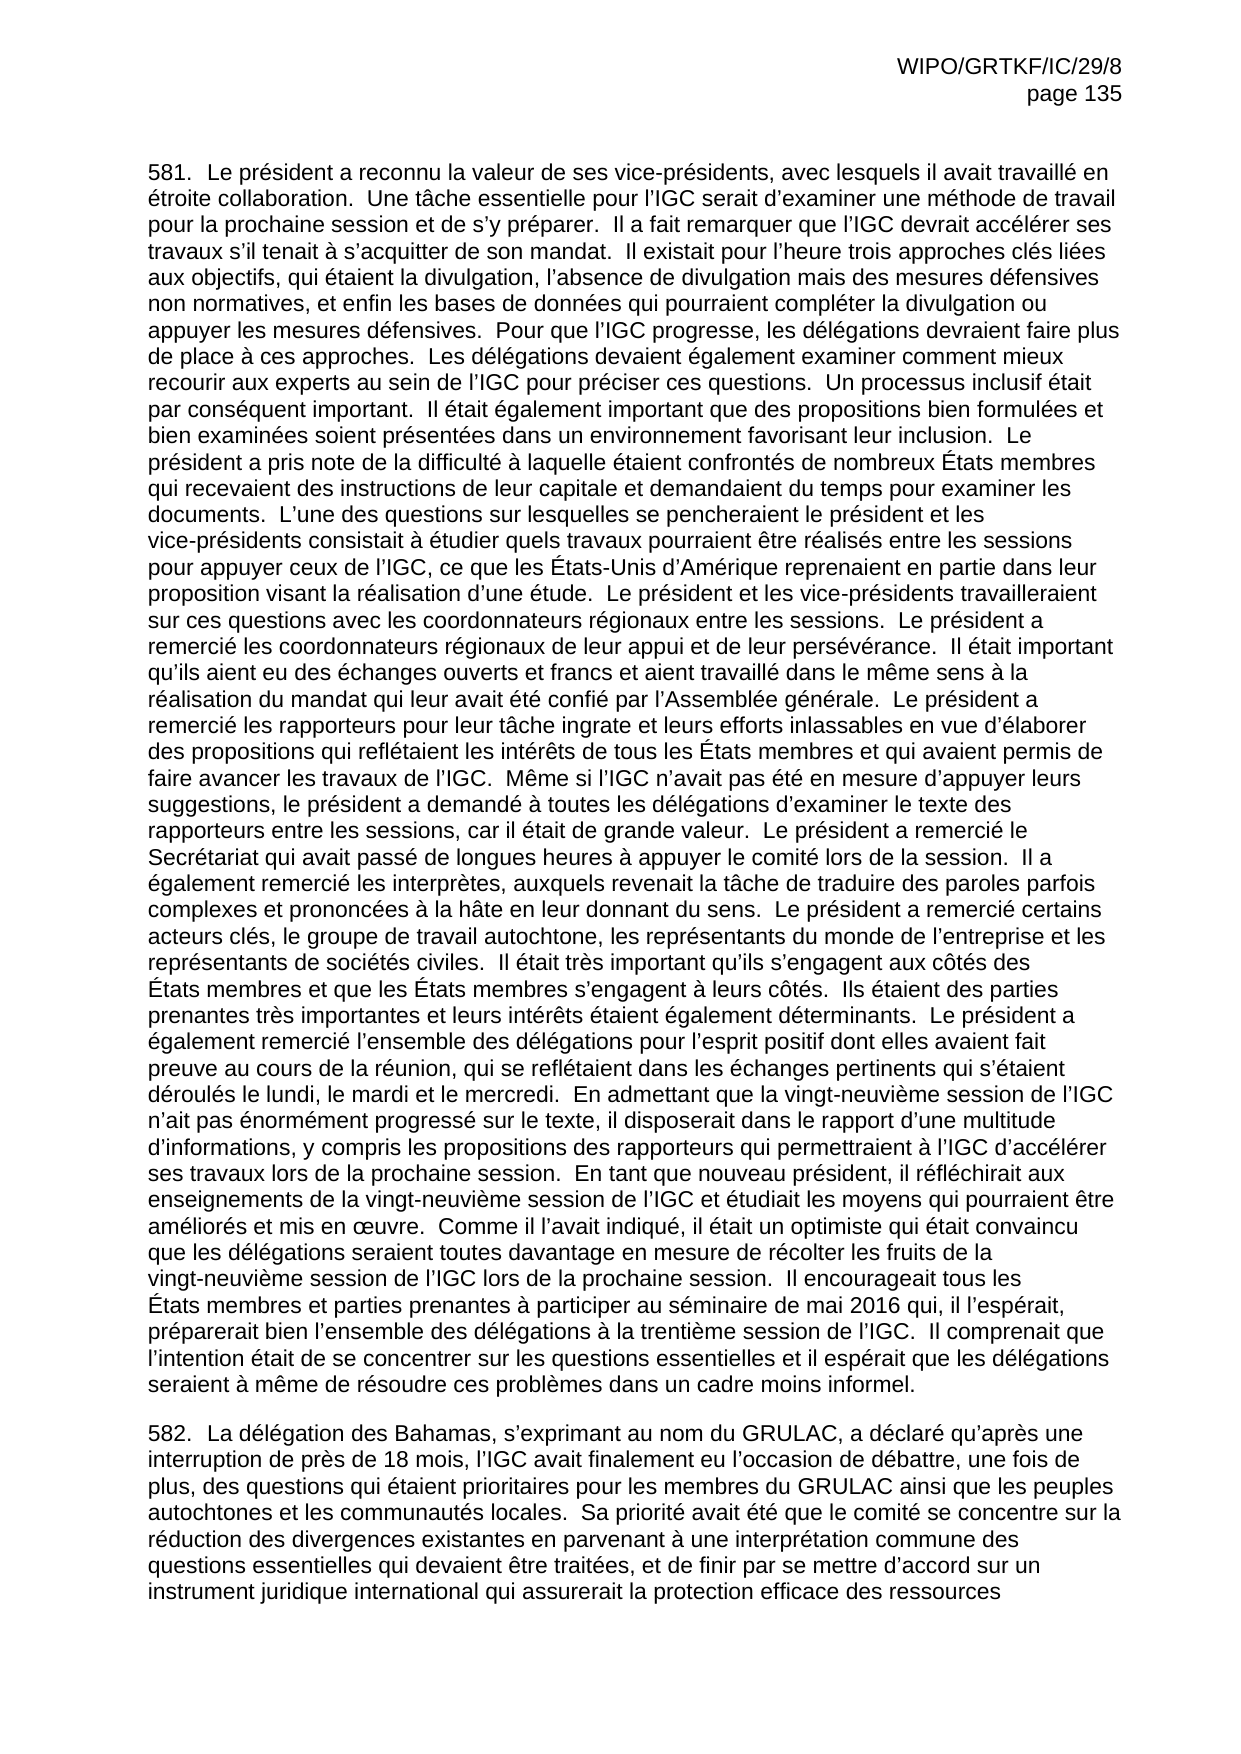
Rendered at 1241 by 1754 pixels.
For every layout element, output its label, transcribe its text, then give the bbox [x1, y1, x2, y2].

text Le président a reconnu la valeur de ses vice-présidents, avec lesquels il avait travaillé en étroite collaboration. Une tâche essentielle pour l’IGC serait d’examiner une méthode de travail pour la prochaine session et de s’y préparer. Il a fait remarquer que l’IGC devrait accélérer ses travaux s’il tenait à s’acquitter de son mandat. Il existait pour l’heure trois approches clés liées aux objectifs, qui étaient la divulgation, l’absence de divulgation mais des mesures défensives non normatives, et enfin les bases de données qui pourraient compléter la divulgation ou appuyer les mesures défensives. Pour que l’IGC progresse, les délégations devraient faire plus de place à ces approches. Les délégations devaient également examiner comment mieux recourir aux experts au sein de l’IGC pour préciser ces questions. Un processus inclusif était par conséquent important. Il était également important que des propositions bien formulées et bien examinées soient présentées dans un environnement favorisant leur inclusion. Le président a pris note de la difficulté à laquelle étaient confrontés de nombreux États membres qui recevaient des instructions de leur capitale et demandaient du temps pour examiner les documents. L’une des questions sur lesquelles se pencheraient le président et les vice-présidents consistait à étudier quels travaux pourraient être réalisés entre les sessions pour appuyer ceux de l’IGC, ce que les États-Unis d’Amérique reprenaient en partie dans leur proposition visant la réalisation d’une étude. Le président et les vice-présidents travailleraient sur ces questions avec les coordonnateurs régionaux entre les sessions. Le président a remercié les coordonnateurs régionaux de leur appui et de leur persévérance. Il était important qu’ils aient eu des échanges ouverts et francs et aient travaillé dans le même sens à la réalisation du mandat qui leur avait été confié par l’Assemblée générale. Le président a remercié les rapporteurs pour leur tâche ingrate et leurs efforts inlassables en vue d’élaborer des propositions qui reflétaient les intérêts de tous les États membres et qui avaient permis de faire avancer les travaux de l’IGC. Même si l’IGC n’avait pas été en mesure d’appuyer leurs suggestions, le président a demandé à toutes les délégations d’examiner le texte des rapporteurs entre les sessions, car il était de grande valeur. Le président a remercié le Secrétariat qui avait passé de longues heures à appuyer le comité lors de la session. Il a également remercié les interprètes, auxquels revenait la tâche de traduire des paroles parfois complexes et prononcées à la hâte en leur donnant du sens. Le président a remercié certains acteurs clés, le groupe de travail autochtone, les représentants du monde de l’entreprise et les représentants de sociétés civiles. Il était très important qu’ils s’engagent aux côtés des États membres et que les États membres s’engagent à leurs côtés. Ils étaient des parties prenantes très importantes et leurs intérêts étaient également déterminants. Le président a également remercié l’ensemble des délégations pour l’esprit positif dont elles avaient fait preuve au cours de la réunion, qui se reflétaient dans les échanges pertinents qui s’étaient déroulés le lundi, le mardi et le mercredi. En admettant que la vingt-neuvième session de l’IGC n’ait pas énormément progressé sur le texte, il disposerait dans le rapport d’une multitude d’informations, y compris les propositions des rapporteurs qui permettraient à l’IGC d’accélérer ses travaux lors de la prochaine session. En tant que nouveau président, il réfléchirait aux enseignements de la vingt-neuvième session de l’IGC et étudiait les moyens qui pourraient être améliorés et mis en œuvre. Comme il l’avait indiqué, il était un optimiste qui était convaincu que les délégations seraient toutes davantage en mesure de récolter les fruits de la vingt-neuvième session de l’IGC lors de la prochaine session. Il encourageait tous les États membres et parties prenantes à participer au séminaire de mai 2016 qui, il l’espérait, préparerait bien l’ensemble des délégations à la trentième session de l’IGC. Il comprenait que l’intention était de se concentrer sur les questions essentielles et il espérait que les délégations seraient à même de résoudre ces problèmes dans un cadre moins informel. [148, 158, 1122, 1397]
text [148, 1420, 1122, 1604]
